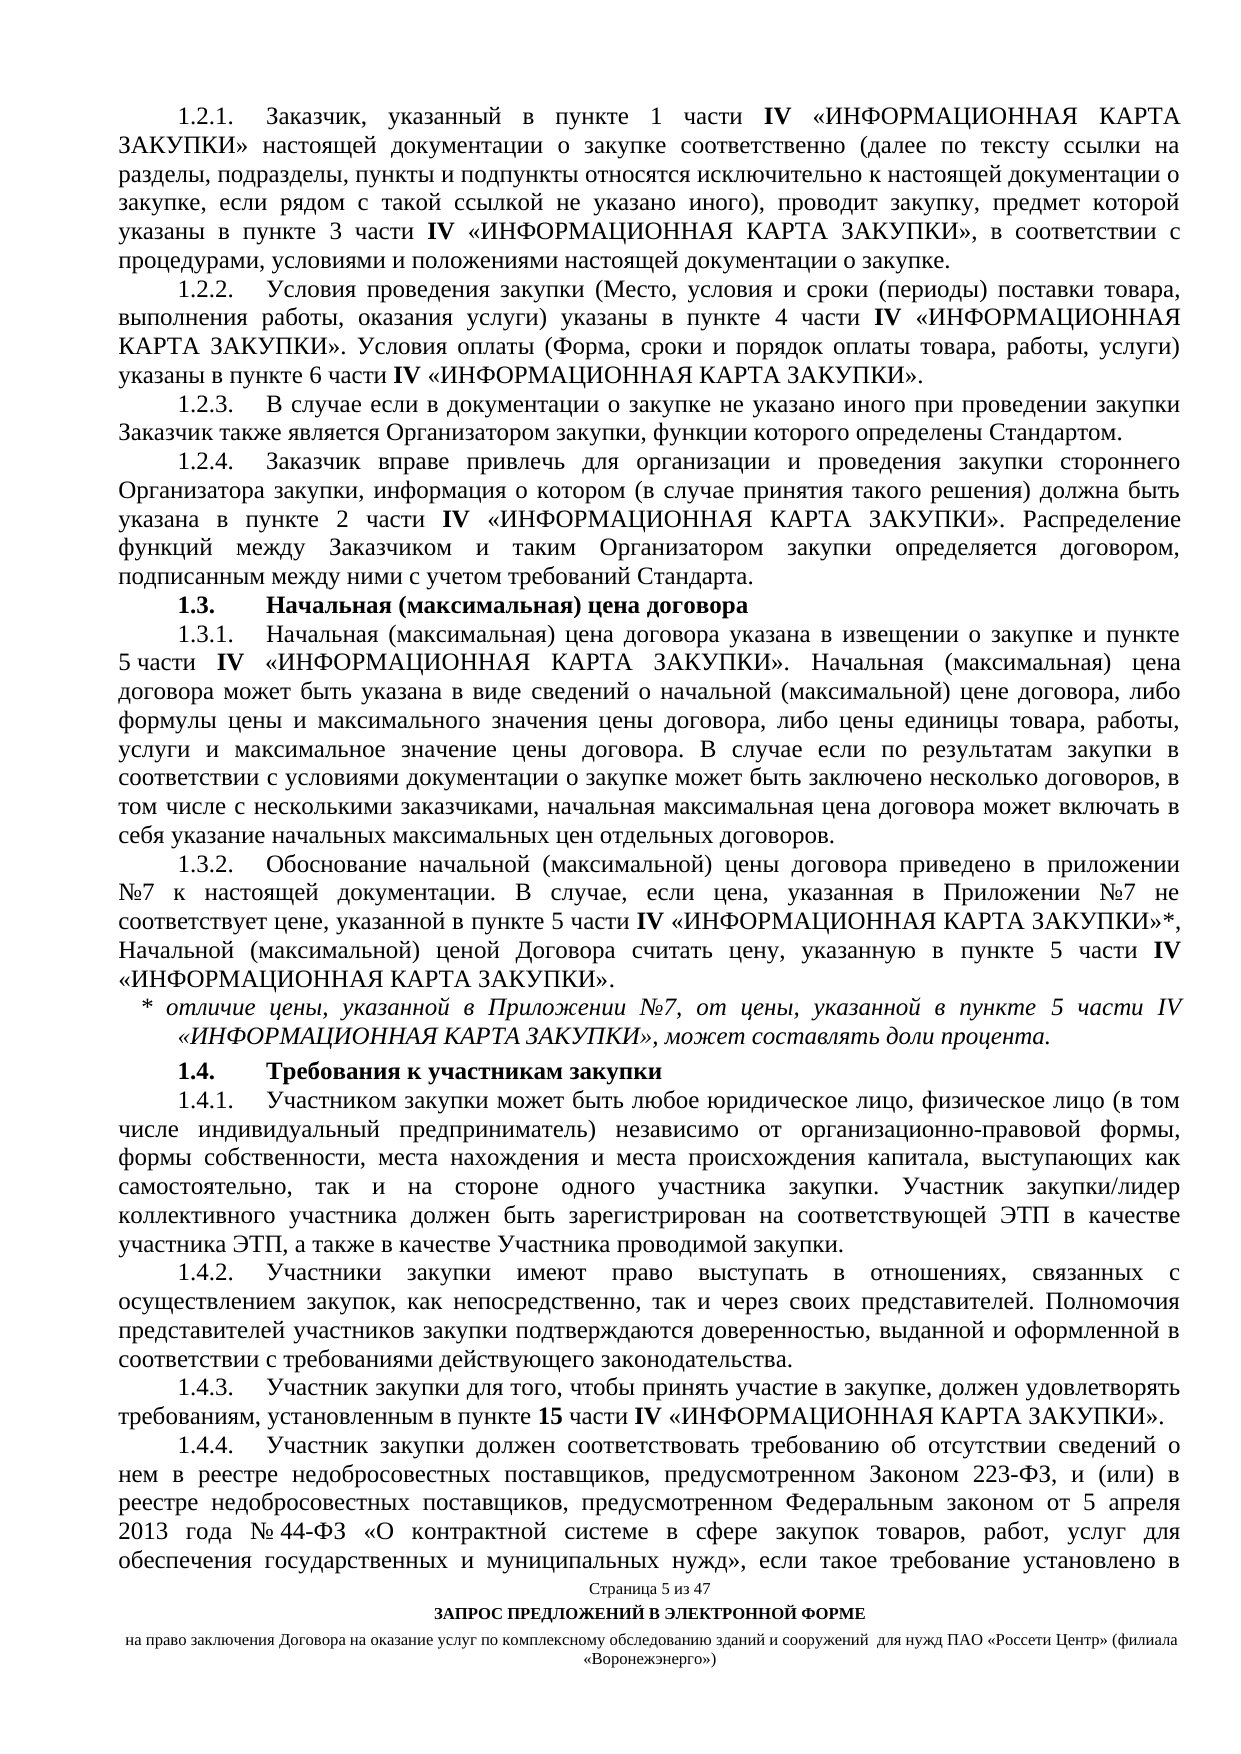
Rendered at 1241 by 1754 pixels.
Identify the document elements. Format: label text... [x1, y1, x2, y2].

list * отличие цены, указанной в Приложении №7, от цены, указанной в пункте 5 части IV «ИНФОРМАЦИОННАЯ КАРТА ЗАКУПКИ», может составлять доли процента. [140, 992, 1181, 1050]
subtitle Условия проведения закупки (Место, условия и сроки (периоды) поставки товара, выполнения работы, оказания услуги) указаны в пункте 4 части IV «ИНФОРМАЦИОННАЯ КАРТА ЗАКУПКИ». Условия оплаты (Форма, сроки и порядок оплаты товара, работы, услуги) указаны в пункте 6 части IV «ИНФОРМАЦИОННАЯ КАРТА ЗАКУПКИ». [118, 274, 1181, 389]
subtitle Требования к участникам закупки [118, 1056, 1181, 1085]
subtitle Участники закупки имеют право выступать в отношениях, связанных с осуществлением закупок, как непосредственно, так и через своих представителей. Полномочия представителей участников закупки подтверждаются доверенностью, выданной и оформленной в соответствии с требованиями действующего законодательства. [118, 1257, 1181, 1372]
subtitle Начальная (максимальная) цена договора [118, 590, 1181, 619]
subtitle Заказчик, указанный в пункте 1 части IV «ИНФОРМАЦИОННАЯ КАРТА ЗАКУПКИ» настоящей документации о закупке соответственно (далее по тексту ссылки на разделы, подразделы, пункты и подпункты относятся исключительно к настоящей документации о закупке, если рядом с такой ссылкой не указано иного), проводит закупку, предмет которой указаны в пункте 3 части IV «ИНФОРМАЦИОННАЯ КАРТА ЗАКУПКИ», в соответствии с процедурами, условиями и положениями настоящей документации о закупке. [118, 101, 1181, 274]
subtitle Начальная (максимальная) цена договора указана в извещении о закупке и пункте 5 части IV «ИНФОРМАЦИОННАЯ КАРТА ЗАКУПКИ». Начальная (максимальная) цена договора может быть указана в виде сведений о начальной (максимальной) цене договора, либо формулы цены и максимального значения цены договора, либо цены единицы товара, работы, услуги и максимальное значение цены договора. В случае если по результатам закупки в соответствии с условиями документации о закупке может быть заключено несколько договоров, в том числе с несколькими заказчиками, начальная максимальная цена договора может включать в себя указание начальных максимальных цен отдельных договоров. [118, 619, 1181, 849]
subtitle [118, 1430, 1181, 1574]
subtitle Заказчик вправе привлечь для организации и проведения закупки стороннего Организатора закупки, информация о котором (в случае принятия такого решения) должна быть указана в пункте 2 части IV «ИНФОРМАЦИОННАЯ КАРТА ЗАКУПКИ». Распределение функций между Заказчиком и таким Организатором закупки определяется договором, подписанным между ними с учетом требований Стандарта. [118, 446, 1181, 590]
subtitle Участник закупки для того, чтобы принять участие в закупке, должен удовлетворять требованиям, установленным в пункте 15 части IV «ИНФОРМАЦИОННАЯ КАРТА ЗАКУПКИ». [118, 1372, 1181, 1430]
subtitle В случае если в документации о закупке не указано иного при проведении закупки Заказчик также является Организатором закупки, функции которого определены Стандартом. [118, 389, 1181, 446]
subtitle Участником закупки может быть любое юридическое лицо, физическое лицо (в том числе индивидуальный предприниматель) независимо от организационно-правовой формы, формы собственности, места нахождения и места происхождения капитала, выступающих как самостоятельно, так и на стороне одного участника закупки. Участник закупки/лидер коллективного участника должен быть зарегистрирован на соответствующей ЭТП в качестве участника ЭТП, а также в качестве Участника проводимой закупки. [118, 1085, 1181, 1257]
subtitle Обоснование начальной (максимальной) цены договора приведено в приложении №7 к настоящей документации. В случае, если цена, указанная в Приложении №7 не соответствует цене, указанной в пункте 5 части IV «ИНФОРМАЦИОННАЯ КАРТА ЗАКУПКИ»*, Начальной (максимальной) ценой Договора считать цену, указанную в пункте 5 части IV «ИНФОРМАЦИОННАЯ КАРТА ЗАКУПКИ». [118, 849, 1181, 992]
